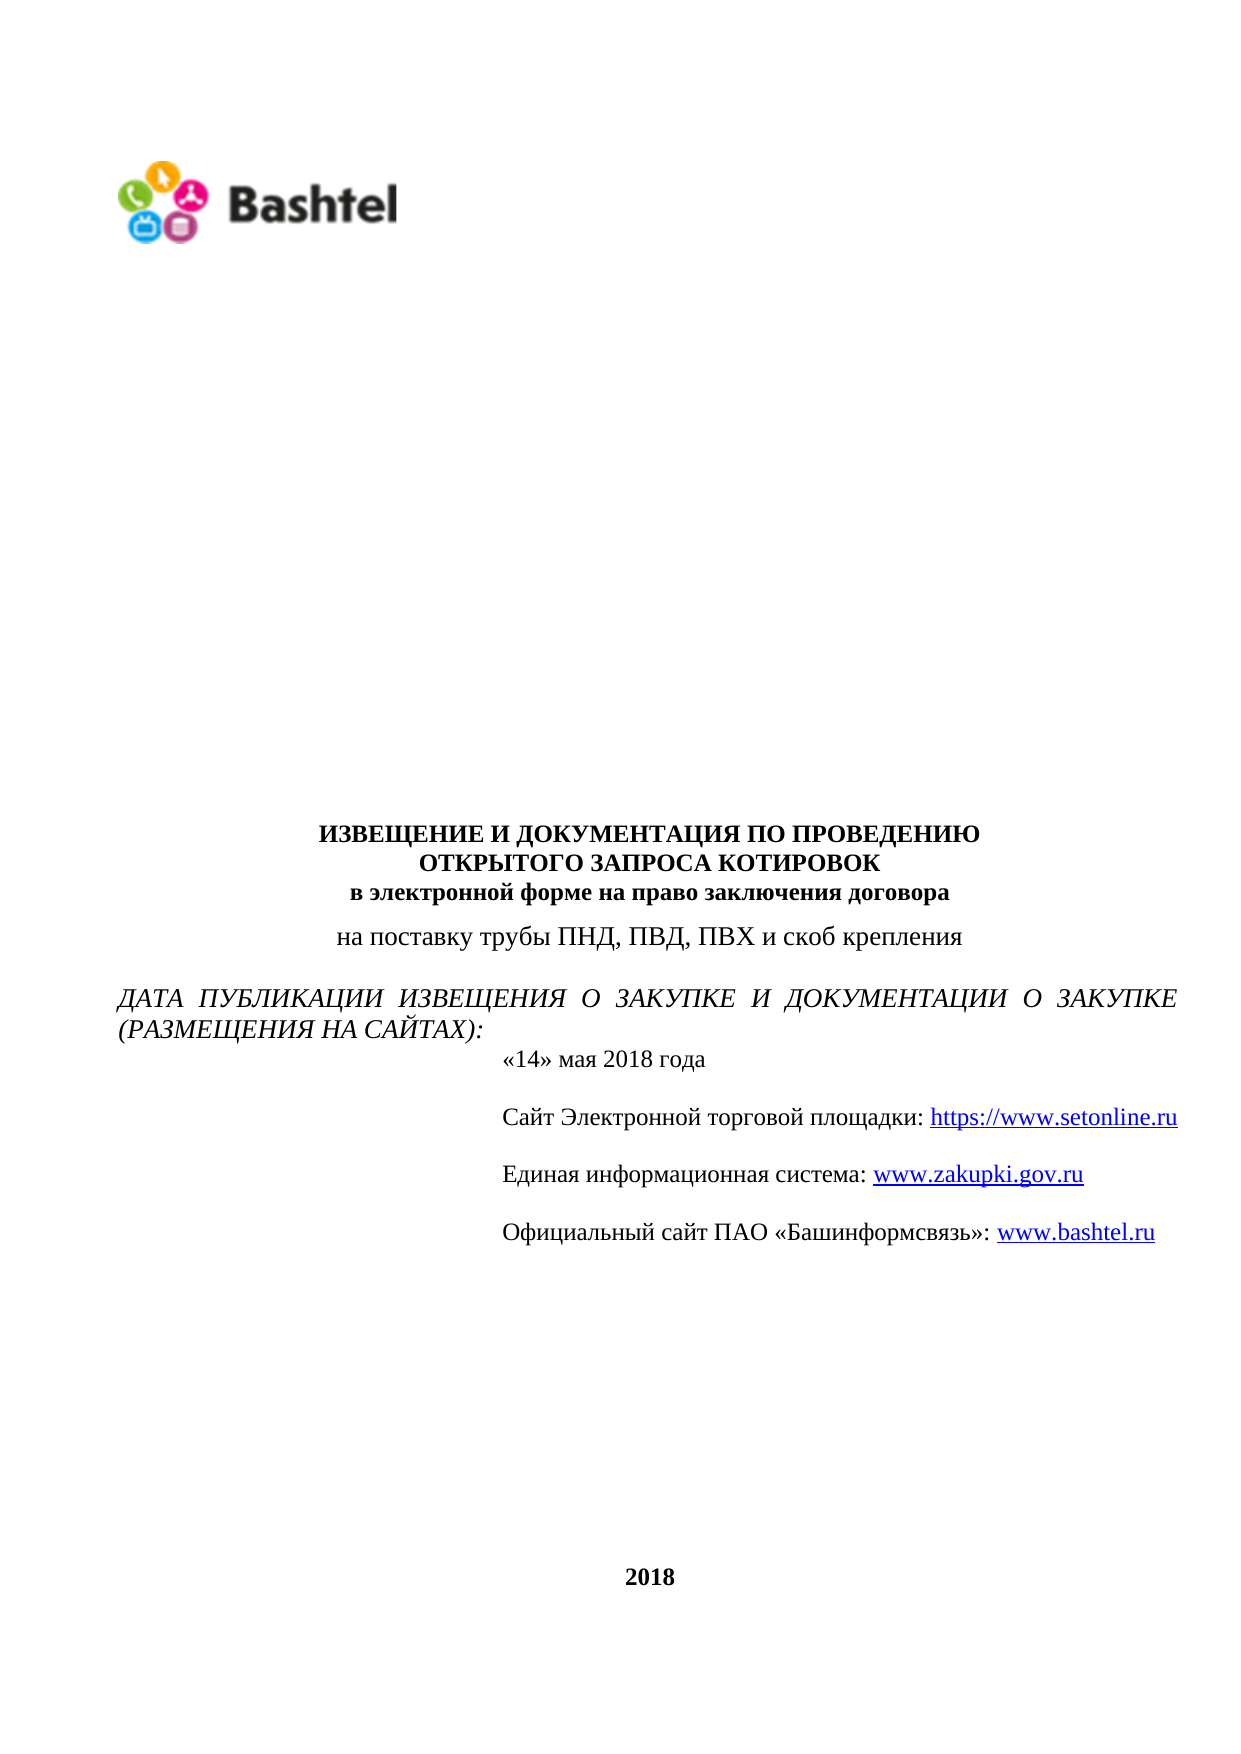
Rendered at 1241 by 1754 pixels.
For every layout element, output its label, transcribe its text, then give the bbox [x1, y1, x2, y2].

text ОТКРЫТОГО ЗАПРОСА КОТИРОВОК [118, 848, 1181, 877]
text в электронной форме на право заключения договора [118, 877, 1181, 905]
picture [118, 161, 397, 244]
text «14» мая 2018 года [502, 1044, 1181, 1073]
text 2018 [118, 1562, 1181, 1591]
text ДАТА ПУБЛИКАЦИИ ИЗВЕЩЕНИЯ О ЗАКУПКЕ И ДОКУМЕНТАЦИИ О ЗАКУПКЕ (РАЗМЕЩЕНИЯ НА САЙТАХ): [118, 982, 1181, 1044]
text Единая информационная система: www.zakupki.gov.ru [502, 1159, 1181, 1188]
text Сайт Электронной торговой площадки: https://www.setonline.ru [502, 1102, 1181, 1131]
text Официальный сайт ПАО «Башинформсвязь»: www.bashtel.ru [502, 1217, 1181, 1246]
text на поставку трубы ПНД, ПВД, ПВХ и скоб крепления [118, 920, 1181, 951]
text ИЗВЕЩЕНИЕ И ДОКУМЕНТАЦИЯ ПО ПРОВЕДЕНИЮ [118, 819, 1181, 848]
